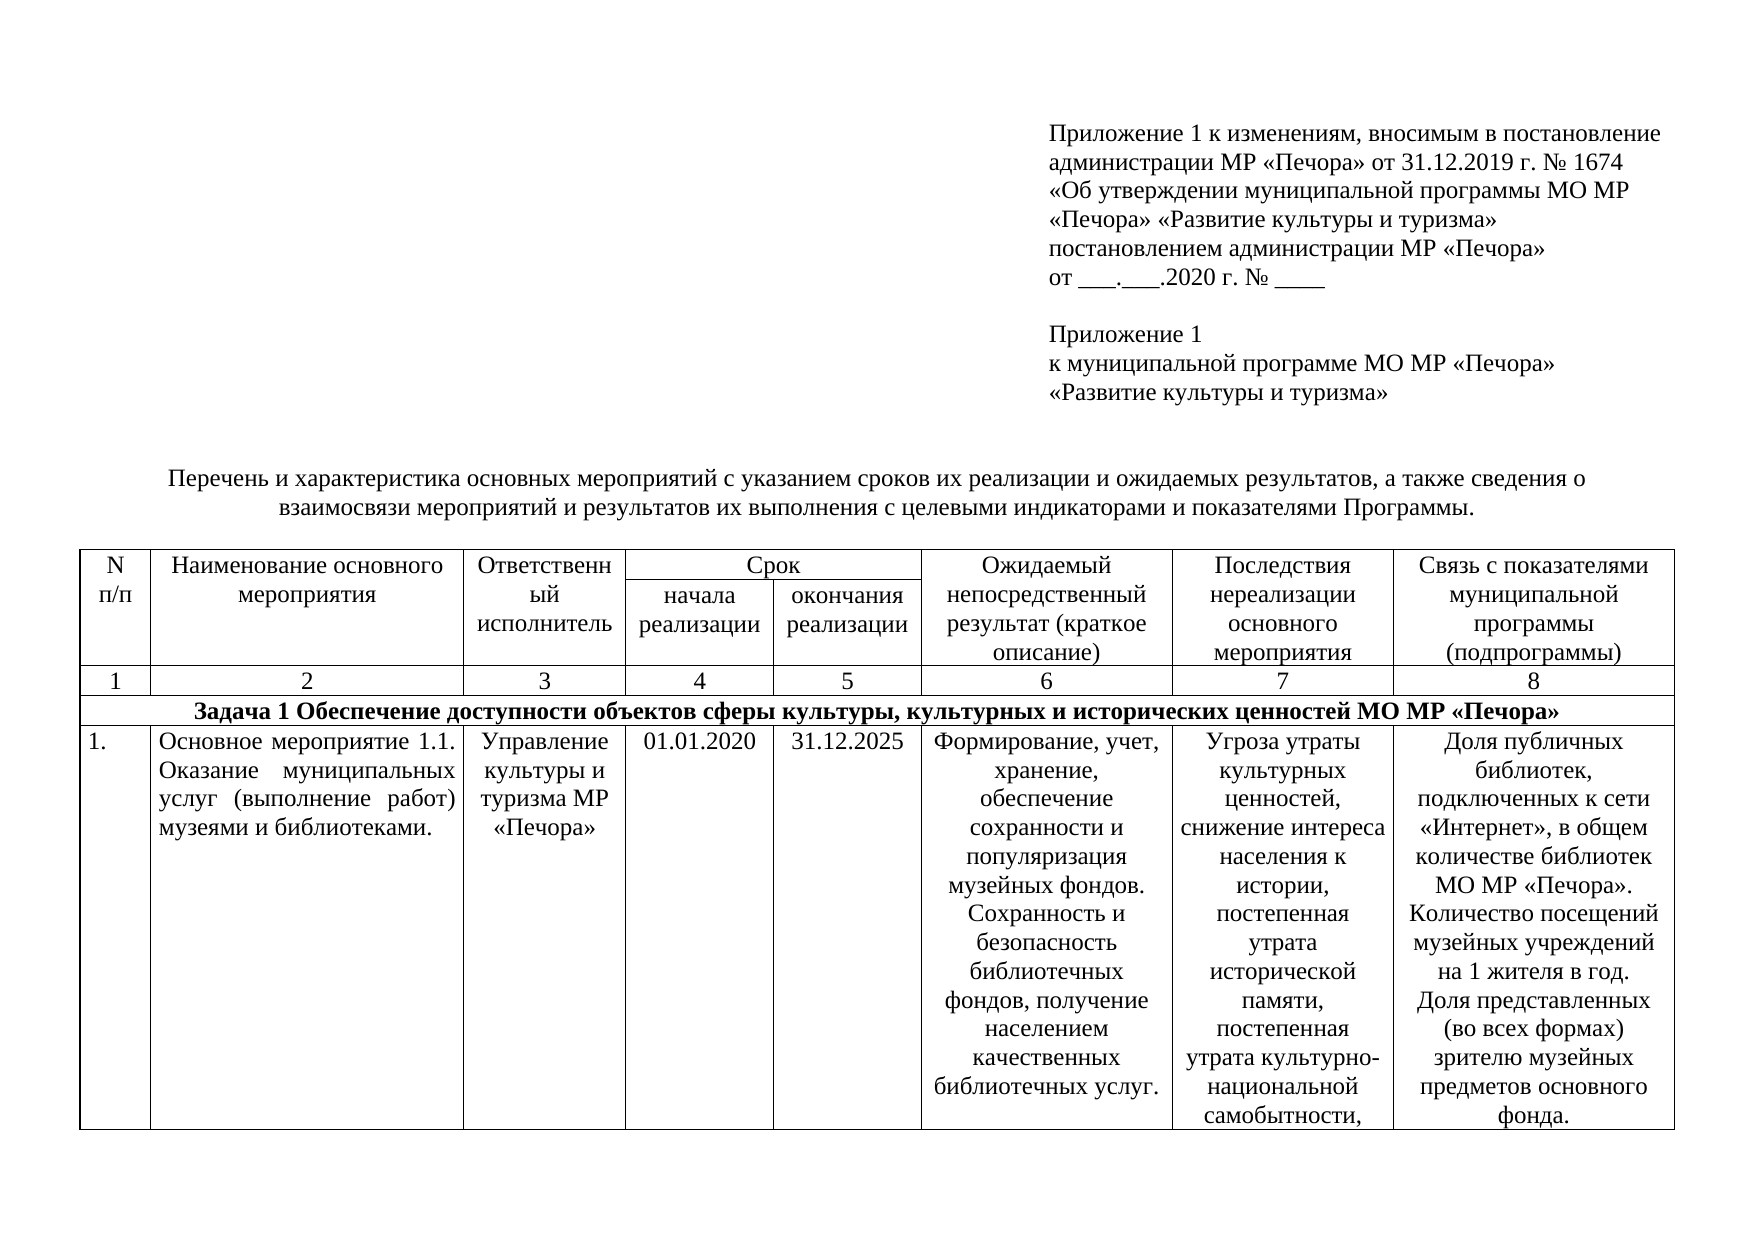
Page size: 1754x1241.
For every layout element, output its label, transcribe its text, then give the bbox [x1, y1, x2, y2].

text «Об утверждении муниципальной программы МО МР [1048, 176, 1668, 204]
text постановлением администрации МР «Печора» [1048, 233, 1668, 262]
table_header Ожидаемый непосредственный результат (краткое описание) [922, 550, 1172, 665]
text Перечень и характеристика основных мероприятий с указанием сроков их реализации и ожидаемых результатов, а также сведения о взаимосвязи мероприятий и результатов их выполнения с целевыми индикаторами и показателями Программы. [118, 463, 1636, 521]
text Приложение 1 к изменениям, вносимым в постановление [1048, 118, 1668, 147]
table_cell Задача 1 Обеспечение доступности объектов сферы культуры, культурных и исторических ценностей МО МР «Печора» [81, 696, 1674, 725]
table_cell 01.01.2020 [626, 726, 773, 1128]
table_header N п/п [81, 550, 150, 665]
table_cell 2 [151, 666, 463, 695]
table_cell 1. [81, 726, 150, 1128]
table_header Связь с показателями муниципальной программы (подпрограммы) [1394, 550, 1674, 665]
text «Печора» «Развитие культуры и туризма» [1048, 204, 1668, 233]
table_cell 8 [1394, 666, 1674, 695]
text Приложение 1 [1048, 319, 1668, 348]
table_header Срок [626, 550, 921, 579]
table_cell 4 [626, 666, 773, 695]
table_cell окончания реализации [774, 580, 921, 665]
table_cell 3 [464, 666, 625, 695]
table_cell 5 [774, 666, 921, 695]
table_header Последствия нереализации основного мероприятия [1173, 550, 1393, 665]
table_cell начала реализации [626, 580, 773, 665]
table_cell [922, 726, 1172, 1128]
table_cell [151, 726, 463, 1128]
table_header Ответственный исполнитель [464, 550, 625, 665]
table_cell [464, 726, 625, 1128]
table_cell 31.12.2025 [774, 726, 921, 1128]
text к муниципальной программе МО МР «Печора» [1048, 348, 1668, 377]
text администрации МР «Печора» от 31.12.2019 г. № 1674 [1048, 147, 1668, 176]
table_cell 7 [1173, 666, 1393, 695]
table_header Наименование основного мероприятия [151, 550, 463, 665]
text «Развитие культуры и туризма» [1048, 377, 1668, 406]
text от ___.___.2020 г. № ____ [1048, 262, 1668, 291]
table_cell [1394, 726, 1674, 1128]
table_cell 6 [922, 666, 1172, 695]
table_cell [1173, 726, 1393, 1128]
table_cell 1 [81, 666, 150, 695]
